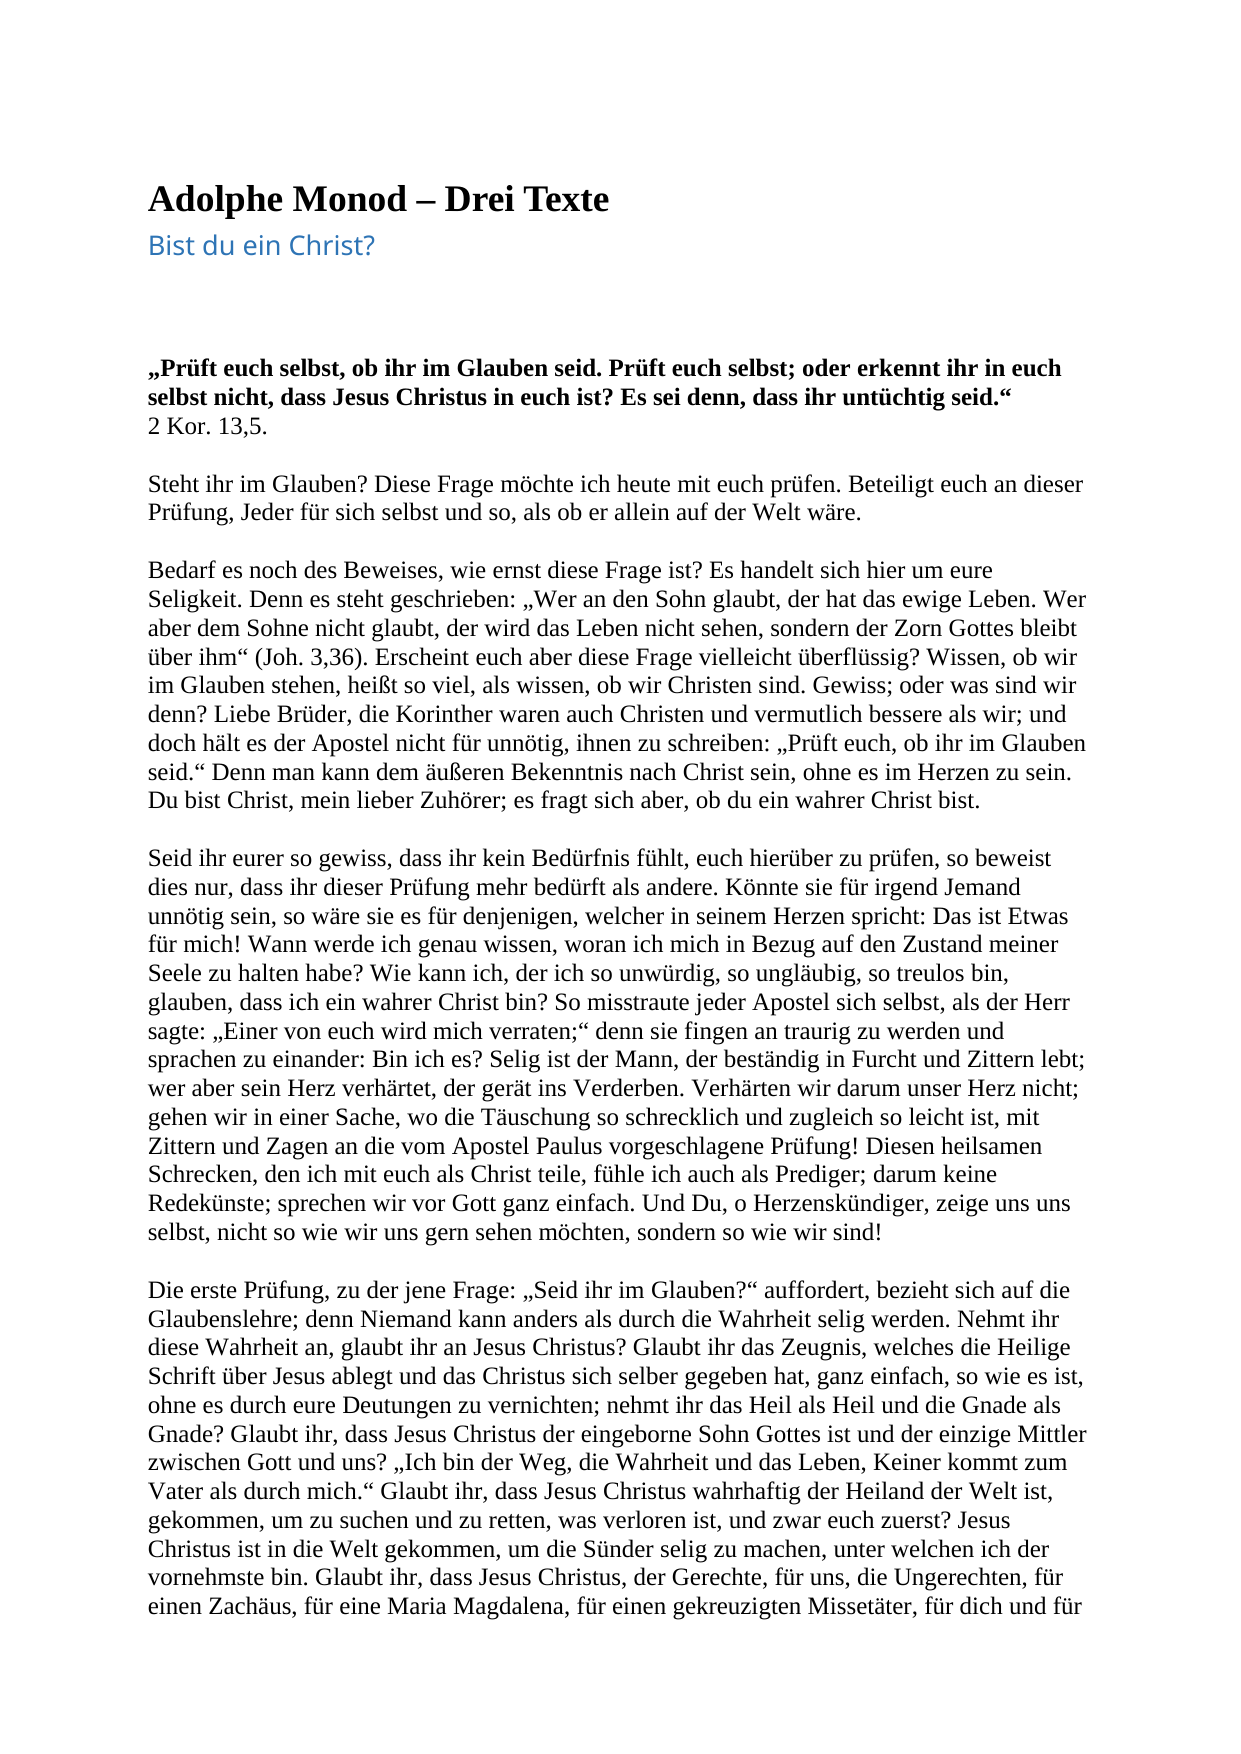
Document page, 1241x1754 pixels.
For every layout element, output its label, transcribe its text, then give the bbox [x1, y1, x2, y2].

text Seid ihr eurer so gewiss, dass ihr kein Bedürfnis fühlt, euch hierüber zu prüfen, so beweist dies nur, dass ihr dieser Prüfung mehr bedürft als andere. Könnte sie für irgend Jemand unnötig sein, so wäre sie es für denjenigen, welcher in seinem Herzen spricht: Das ist Etwas für mich! Wann werde ich genau wissen, woran ich mich in Bezug auf den Zustand meiner Seele zu halten habe? Wie kann ich, der ich so unwürdig, so ungläubig, so treulos bin, glauben, dass ich ein wahrer Christ bin? So misstraute jeder Apostel sich selbst, als der Herr sagte: „Einer von euch wird mich verraten;“ denn sie fingen an traurig zu werden und sprachen zu einander: Bin ich es? Selig ist der Mann, der beständig in Furcht und Zittern lebt; wer aber sein Herz verhärtet, der gerät ins Verderben. Verhärten wir darum unser Herz nicht; gehen wir in einer Sache, wo die Täuschung so schrecklich und zugleich so leicht ist, mit Zittern und Zagen an die vom Apostel Paulus vorgeschlagene Prüfung! Diesen heilsamen Schrecken, den ich mit euch als Christ teile, fühle ich auch als Prediger; darum keine Redekünste; sprechen wir vor Gott ganz einfach. Und Du, o Herzenskündiger, zeige uns uns selbst, nicht so wie wir uns gern sehen möchten, sondern so wie wir sind! [148, 843, 1093, 1246]
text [148, 1275, 1093, 1620]
text „Prüft euch selbst, ob ihr im Glauben seid. Prüft euch selbst; oder erkennt ihr in euch selbst nicht, dass Jesus Christus in euch ist? Es sei denn, dass ihr untüchtig seid.“ 2 Kor. 13,5. [148, 353, 1093, 439]
text Bedarf es noch des Beweises, wie ernst diese Frage ist? Es handelt sich hier um eure Seligkeit. Denn es steht geschrieben: „Wer an den Sohn glaubt, der hat das ewige Leben. Wer aber dem Sohne nicht glaubt, der wird das Leben nicht sehen, sondern der Zorn Gottes bleibt über ihm“ (Joh. 3,36). Erscheint euch aber diese Frage vielleicht überflüssig? Wissen, ob wir im Glauben stehen, heißt so viel, als wissen, ob wir Christen sind. Gewiss; oder was sind wir denn? Liebe Brüder, die Korinther waren auch Christen und vermutlich bessere als wir; und doch hält es der Apostel nicht für unnötig, ihnen zu schreiben: „Prüft euch, ob ihr im Glauben seid.“ Denn man kann dem äußeren Bekenntnis nach Christ sein, ohne es im Herzen zu sein. Du bist Christ, mein lieber Zuhörer; es fragt sich aber, ob du ein wahrer Christ bist. [148, 555, 1093, 814]
subtitle Adolphe Monod – Drei Texte [148, 177, 1093, 220]
subtitle Bist du ein Christ? [148, 226, 1093, 263]
text Steht ihr im Glauben? Diese Frage möchte ich heute mit euch prüfen. Beteiligt euch an dieser Prüfung, Jeder für sich selbst und so, als ob er allein auf der Welt wäre. [148, 469, 1093, 526]
